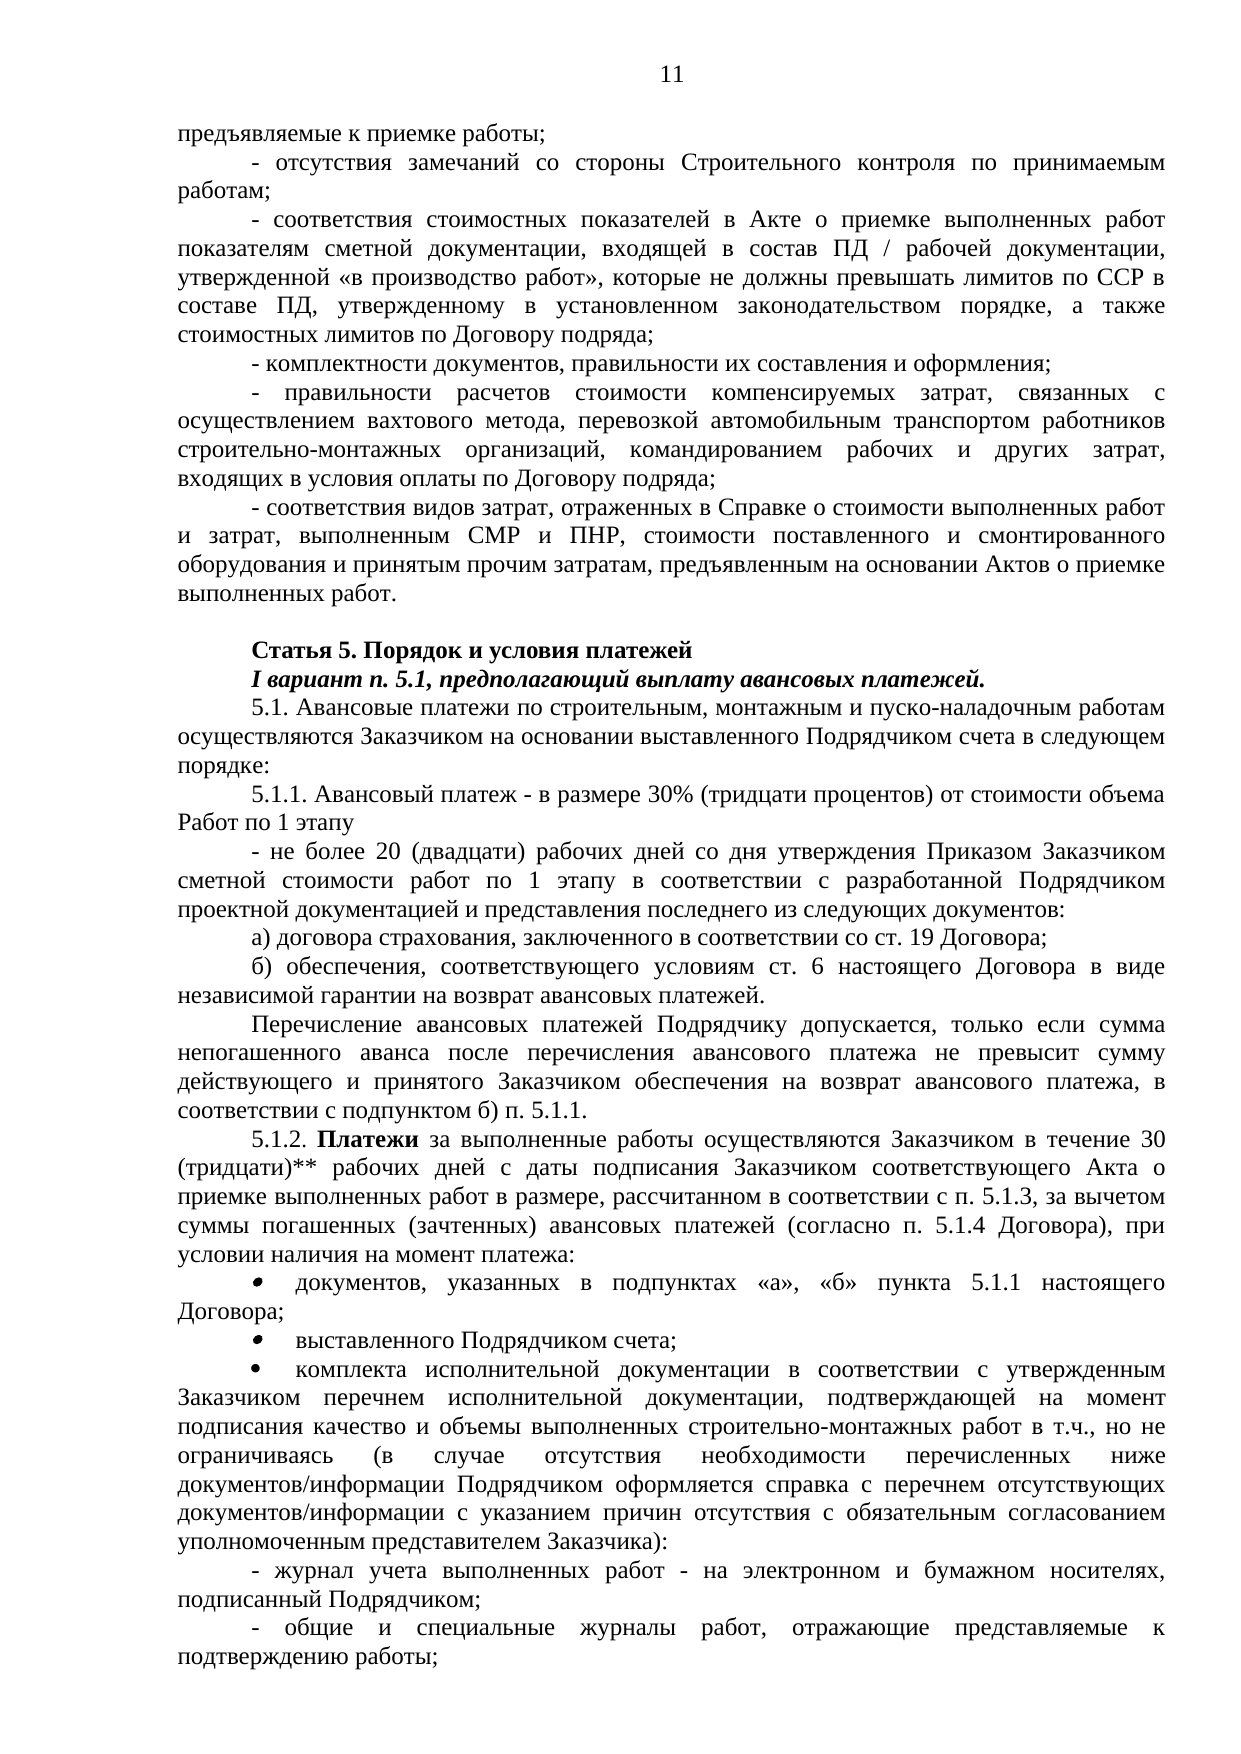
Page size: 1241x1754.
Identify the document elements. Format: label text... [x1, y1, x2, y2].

text 5.1.2. Платежи за выполненные работы осуществляются Заказчиком в течение 30 (тридцати)** рабочих дней с даты подписания Заказчиком соответствующего Акта о приемке выполненных работ в размере, рассчитанном в соответствии с п. 5.1.3, за вычетом суммы погашенных (зачтенных) авансовых платежей (согласно п. 5.1.4 Договора), при условии наличия на момент платежа: [177, 1124, 1166, 1267]
text - отсутствия замечаний со стороны Строительного контроля по принимаемым работам; [177, 147, 1166, 204]
list комплекта исполнительной документации в соответствии с утвержденным Заказчиком перечнем исполнительной документации, подтверждающей на момент подписания качество и объемы выполненных строительно-монтажных работ в т.ч., но не ограничиваясь (в случае отсутствия необходимости перечисленных ниже документов/информации Подрядчиком оформляется справка с перечнем отсутствующих документов/информации с указанием причин отсутствия с обязательным согласованием уполномоченным представителем Заказчика): [177, 1354, 1166, 1555]
text - общие и специальные журналы работ, отражающие представляемые к подтверждению работы; [177, 1612, 1166, 1670]
list выставленного Подрядчиком счета; [177, 1325, 1166, 1354]
text - соответствия видов затрат, отраженных в Справке о стоимости выполненных работ и затрат, выполненным СМР и ПНР, стоимости поставленного и смонтированного оборудования и принятым прочим затратам, предъявленным на основании Актов о приемке выполненных работ. [177, 492, 1166, 607]
text I вариант п. 5.1, предполагающий выплату авансовых платежей. [177, 664, 1166, 692]
text Перечисление авансовых платежей Подрядчику допускается, только если сумма непогашенного аванса после перечисления авансового платежа не превысит сумму действующего и принятого Заказчиком обеспечения на возврат авансового платежа, в соответствии с подпунктом б) п. 5.1.1. [177, 1009, 1166, 1124]
text 5.1. Авансовые платежи по строительным, монтажным и пуско-наладочным работам осуществляются Заказчиком на основании выставленного Подрядчиком счета в следующем порядке: [177, 692, 1166, 779]
text - комплектности документов, правильности их составления и оформления; [177, 348, 1166, 377]
text - журнал учета выполненных работ - на электронном и бумажном носителях, подписанный Подрядчиком; [177, 1555, 1166, 1612]
text - соответствия стоимостных показателей в Акте о приемке выполненных работ показателям сметной документации, входящей в состав ПД / рабочей документации, утвержденной «в производство работ», которые не должны превышать лимитов по ССР в составе ПД, утвержденному в установленном законодательством порядке, а также стоимостных лимитов по Договору подряда; [177, 204, 1166, 348]
list документов, указанных в подпунктах «а», «б» пункта 5.1.1 настоящего Договора; [177, 1267, 1166, 1325]
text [177, 118, 1166, 147]
text - не более 20 (двадцати) рабочих дней со дня утверждения Приказом Заказчиком сметной стоимости работ по 1 этапу в соответствии с разработанной Подрядчиком проектной документацией и представления последнего из следующих документов: [177, 836, 1166, 922]
text Статья 5. Порядок и условия платежей [177, 635, 1166, 664]
text 5.1.1. Авансовый платеж - в размере 30% (тридцати процентов) от стоимости объема Работ по 1 этапу [177, 779, 1166, 836]
text б) обеспечения, соответствующего условиям ст. 6 настоящего Договора в виде независимой гарантии на возврат авансовых платежей. [177, 951, 1166, 1009]
text - правильности расчетов стоимости компенсируемых затрат, связанных с осуществлением вахтового метода, перевозкой автомобильным транспортом работников строительно-монтажных организаций, командированием рабочих и других затрат, входящих в условия оплаты по Договору подряда; [177, 377, 1166, 492]
text а) договора страхования, заключенного в соответствии со ст. 19 Договора; [177, 922, 1166, 951]
